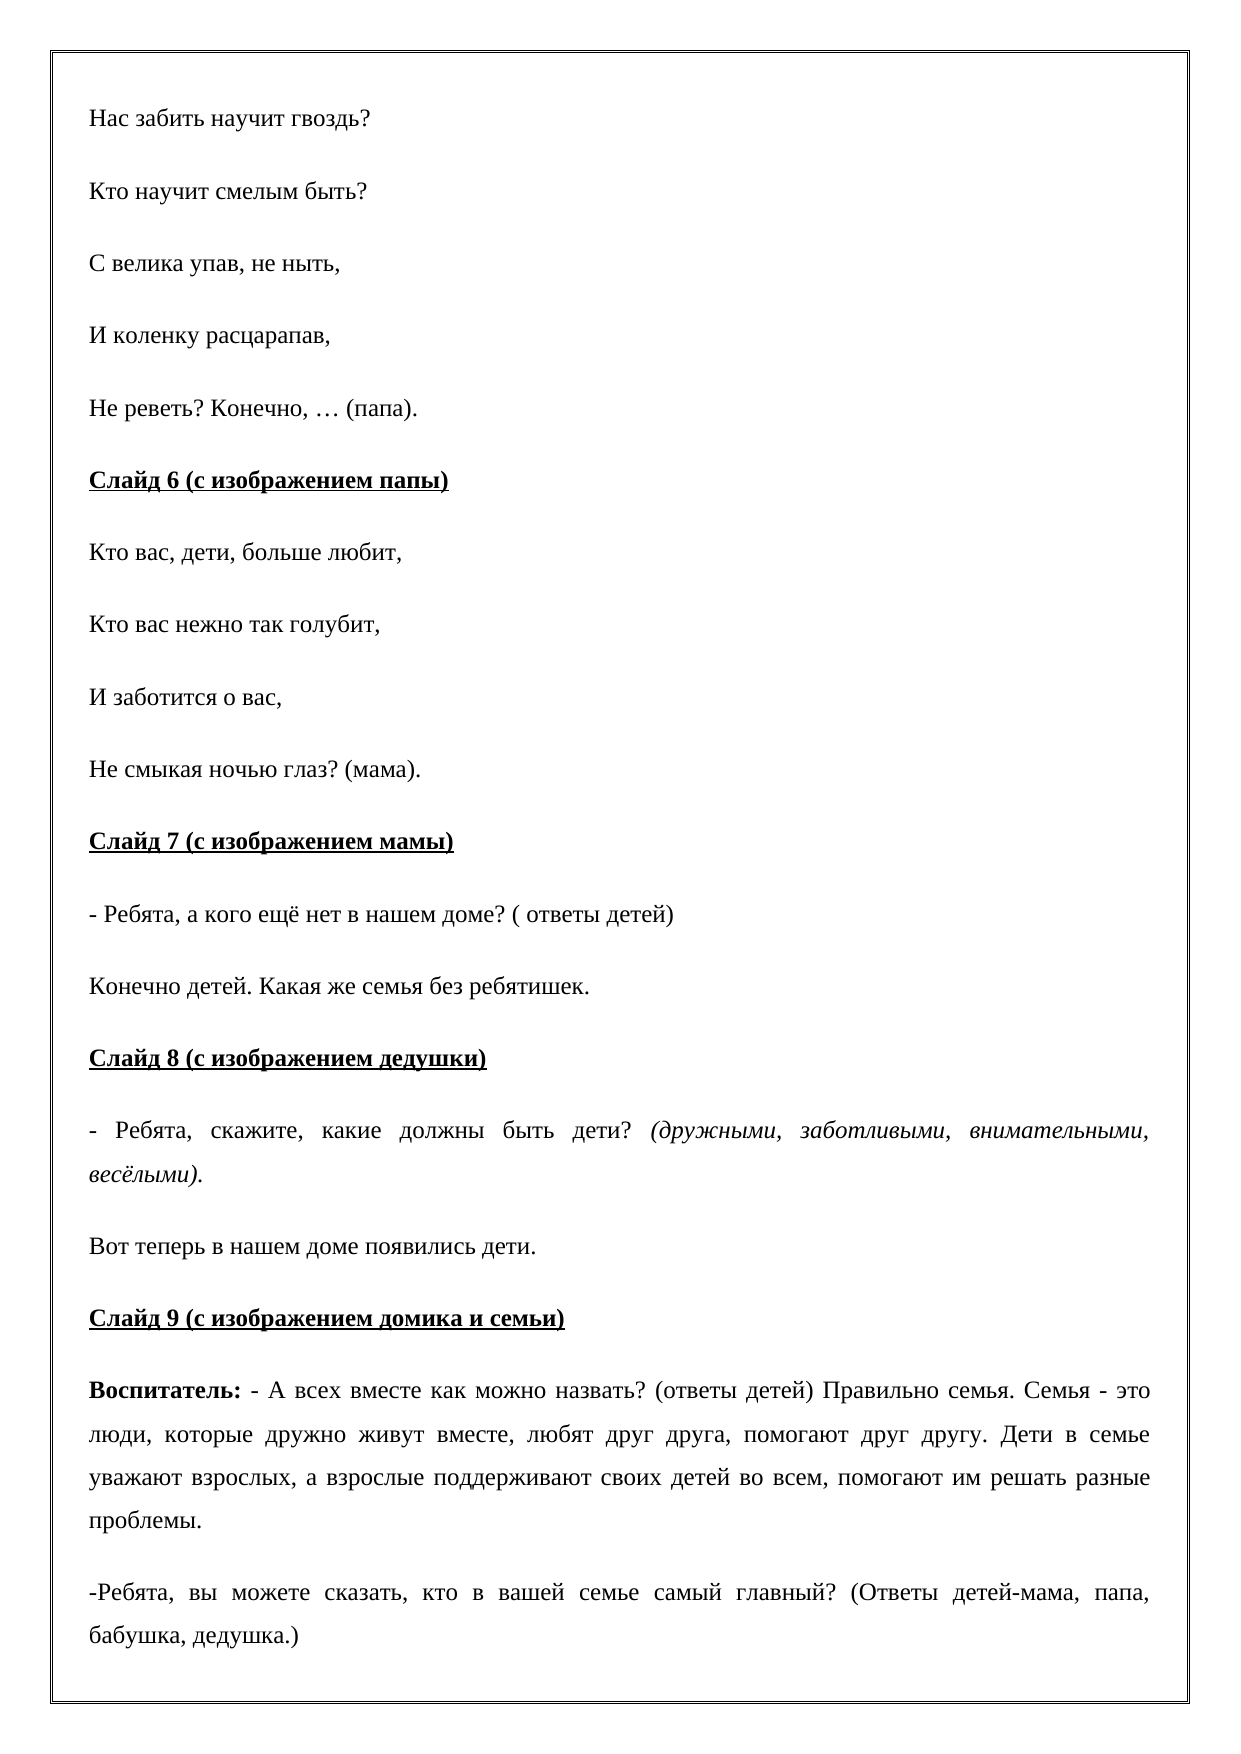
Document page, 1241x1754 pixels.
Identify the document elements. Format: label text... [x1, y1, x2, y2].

text Конечно детей. Какая же семья без ребятишек. [89, 971, 1152, 1000]
text С велика упав, не ныть, [89, 248, 1152, 277]
text Кто научит смелым быть? [89, 176, 1152, 204]
text Слайд 6 (с изображением папы) [89, 465, 1152, 494]
text Слайд 9 (с изображением домика и семьи) [89, 1303, 1152, 1332]
text Кто вас, дети, больше любит, [89, 537, 1152, 566]
text Hе смыкая ночью глаз? (мама). [89, 754, 1152, 783]
text Не реветь? Конечно, … (папа). [89, 393, 1152, 421]
text Нас забить научит гвоздь? [89, 103, 1152, 132]
text Слайд 8 (с изображением дедушки) [89, 1043, 1152, 1072]
text -Ребята, вы можете сказать, кто в вашей семье самый главный? (Ответы детей-мама, папа, бабушка, дедушка.) [89, 1577, 1152, 1649]
text - Ребята, а кого ещё нет в нашем доме? ( ответы детей) [89, 899, 1152, 927]
text Слайд 7 (с изображением мамы) [89, 826, 1152, 855]
text Воспитатель: - А всех вместе как можно назвать? (ответы детей) Правильно семья. Семья - это люди, которые дружно живут вместе, любят друг друга, помогают друг другу. Дети в семье уважают взрослых, а взрослые поддерживают своих детей во всем, помогают им решать разные проблемы. [89, 1376, 1152, 1534]
text Кто вас нежно так голyбит, [89, 609, 1152, 638]
text Вот теперь в нашем доме появились дети. [89, 1231, 1152, 1260]
text И заботится о вас, [89, 682, 1152, 711]
text - Ребята, скажите, какие должны быть дети? (дружными, заботливыми, внимательными, весёлыми). [89, 1116, 1152, 1187]
text И коленку расцарапав, [89, 320, 1152, 349]
